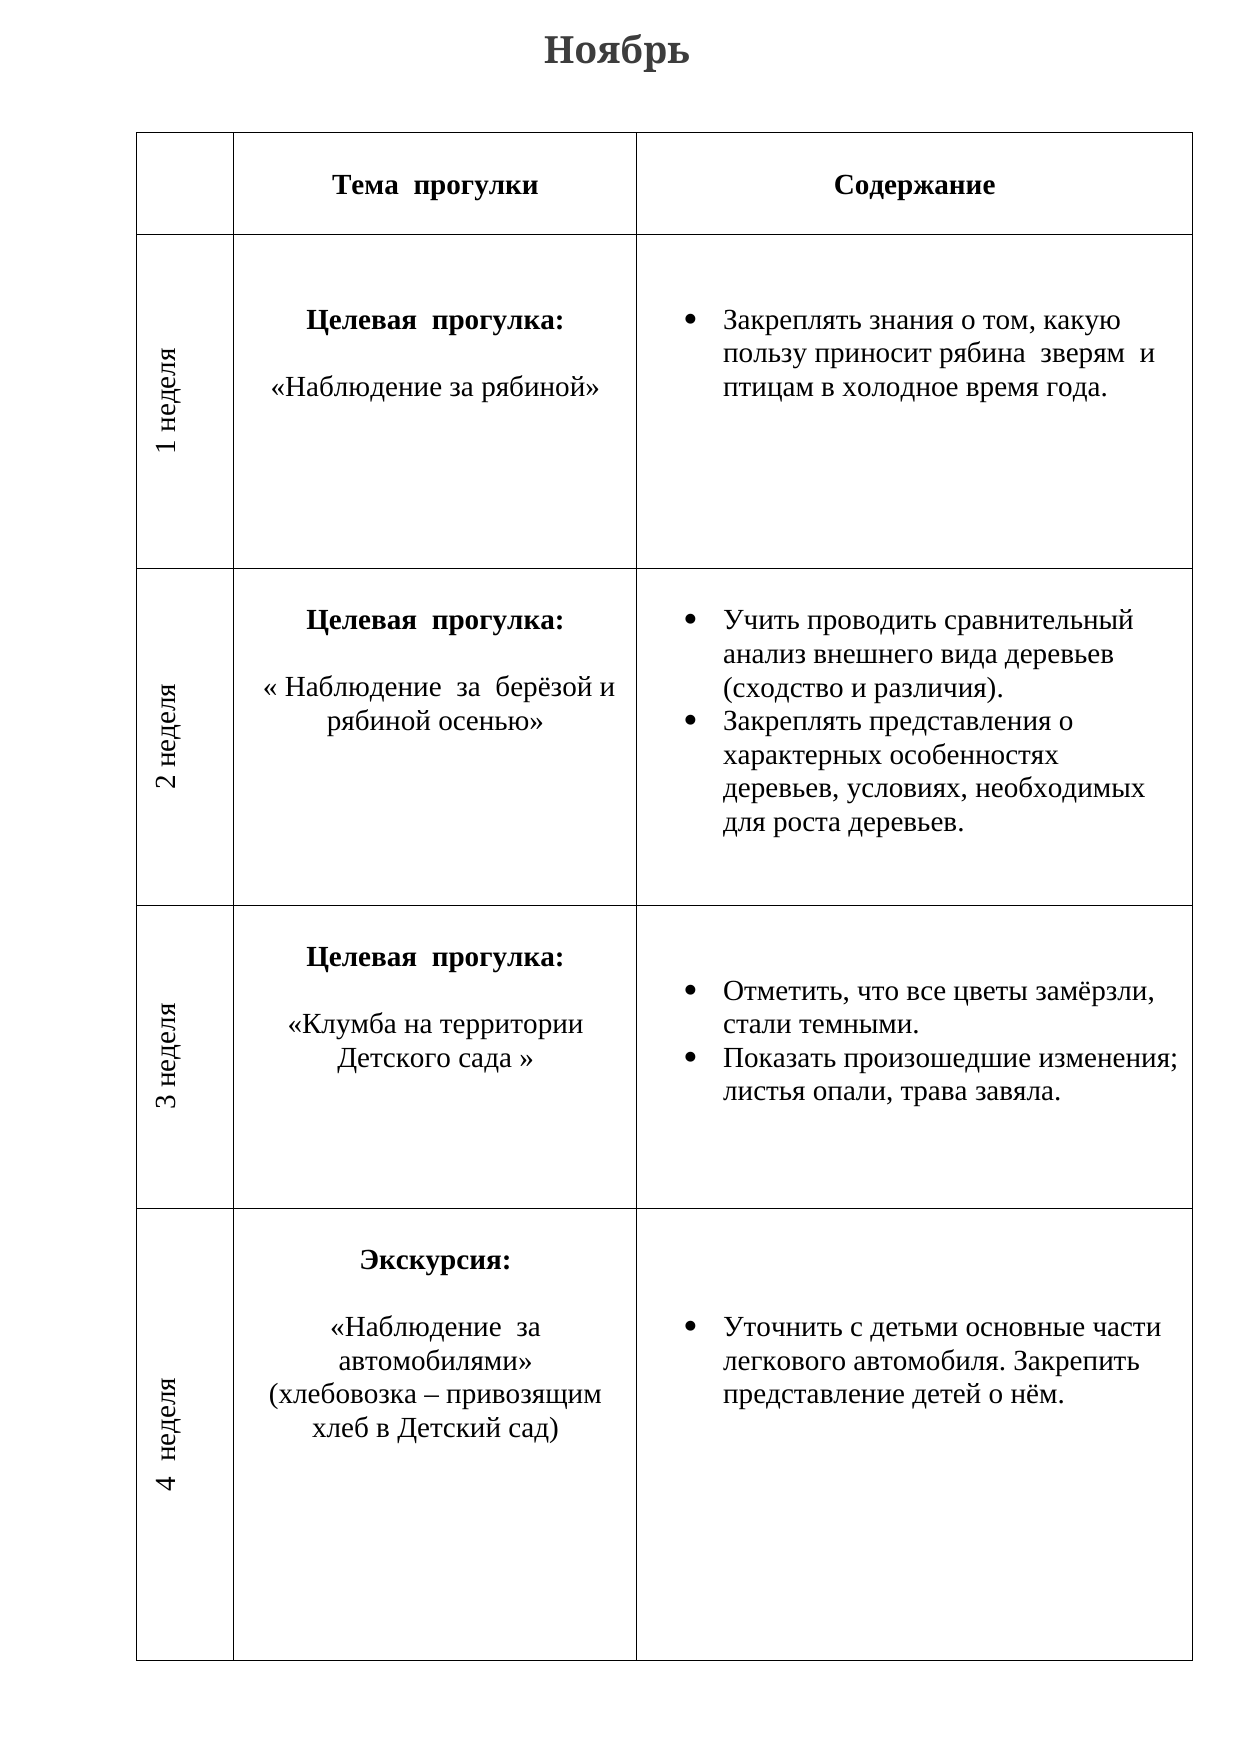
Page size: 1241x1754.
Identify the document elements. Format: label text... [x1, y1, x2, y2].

table_cell Отметить, что все цветы замёрзли, стали темными. Показать произошедшие изменения; листья опали, трава завяла. [637, 906, 1192, 1208]
table_cell 1 неделя [137, 235, 233, 568]
table_cell Уточнить с детьми основные части легкового автомобиля. Закрепить представление детей о нём. [637, 1209, 1192, 1660]
table_cell Целевая прогулка: «Наблюдение за рябиной» [234, 235, 636, 568]
table_header Содержание [637, 133, 1192, 234]
table_cell 3 неделя [137, 906, 233, 1208]
table_cell Целевая прогулка: «Клумба на территории Детского сада » [234, 906, 636, 1208]
table_cell Закреплять знания о том, какую пользу приносит рябина зверям и птицам в холодное время года. [637, 235, 1192, 568]
table_header [137, 133, 233, 234]
table_cell Целевая прогулка: « Наблюдение за берёзой и рябиной осенью» [234, 569, 636, 904]
table_cell 2 неделя [137, 569, 233, 904]
table_cell Экскурсия: «Наблюдение за автомобилями» (хлебовозка – привозящим хлеб в Детский сад) [234, 1209, 636, 1660]
table_cell 4 неделя [137, 1209, 233, 1660]
subtitle Ноябрь [148, 29, 1181, 73]
table_header Тема прогулки [234, 133, 636, 234]
table_cell Учить проводить сравнительный анализ внешнего вида деревьев (сходство и различия). Закреплять представления о характерных особенностях деревьев, условиях, необходимых для роста деревьев. [637, 569, 1192, 904]
